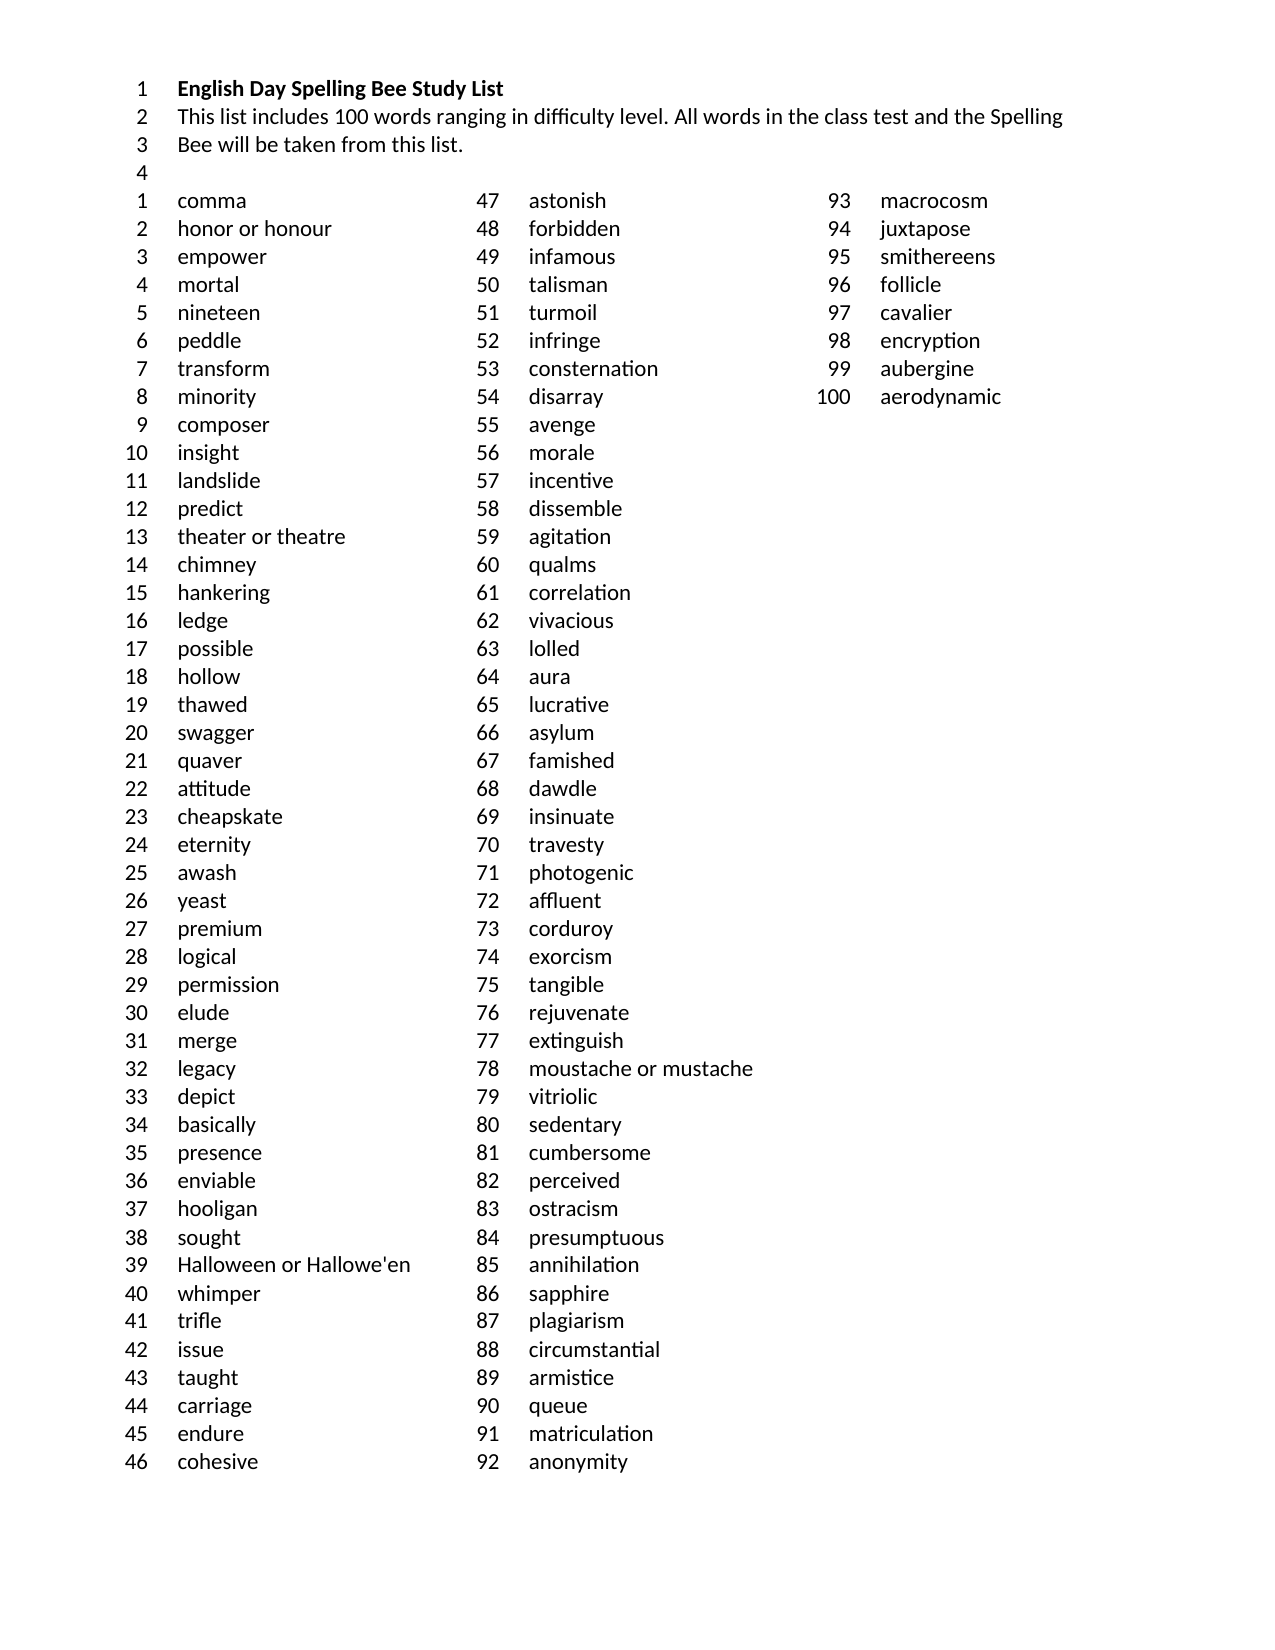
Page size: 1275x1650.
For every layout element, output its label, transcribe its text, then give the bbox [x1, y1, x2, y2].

text legacy [177, 1054, 395, 1082]
text talisman [529, 270, 746, 298]
text morale [529, 438, 746, 466]
text mortal [177, 270, 395, 298]
text qualms [529, 550, 746, 578]
text empower [177, 242, 395, 270]
text lucrative [529, 690, 746, 718]
text awash [177, 858, 395, 886]
text insinuate [529, 802, 746, 830]
text moustache or mustache [529, 1054, 780, 1082]
text dissemble [529, 494, 746, 522]
text logical [177, 942, 395, 970]
text presence [177, 1138, 395, 1167]
text honor or honour [177, 214, 395, 242]
text theater or theatre [177, 522, 395, 550]
text asylum [529, 718, 746, 746]
text trifle [177, 1307, 395, 1335]
text vivacious [529, 606, 813, 634]
text turmoil [529, 298, 746, 326]
text plagiarism [529, 1307, 746, 1335]
text ostracism [529, 1194, 746, 1223]
text hooligan [177, 1194, 395, 1223]
text cavalier [880, 298, 1098, 326]
text quaver [177, 746, 395, 774]
text insight [177, 438, 395, 466]
text lolled [529, 634, 746, 662]
text issue [177, 1335, 395, 1363]
text macrocosm [880, 186, 1098, 214]
text permission [177, 970, 395, 998]
text hollow [177, 662, 395, 690]
text sedentary [529, 1111, 746, 1138]
text matriculation [529, 1419, 746, 1447]
text exorcism [529, 942, 746, 970]
text enviable [177, 1167, 395, 1194]
text follicle [880, 270, 1098, 298]
text peddle [177, 326, 395, 354]
text yeast [177, 886, 395, 914]
text encryption [880, 326, 1098, 354]
text circumstantial [529, 1335, 746, 1363]
text cohesive [177, 1447, 395, 1475]
text armistice [529, 1363, 746, 1391]
text composer [177, 410, 395, 438]
text eternity [177, 830, 395, 858]
text queue [529, 1391, 746, 1419]
text possible [177, 634, 395, 662]
text taught [177, 1363, 395, 1391]
text swagger [177, 718, 395, 746]
text incentive [529, 466, 746, 494]
text agitation [529, 522, 746, 550]
text comma [177, 186, 395, 214]
text consternation [529, 354, 746, 382]
text basically [177, 1111, 395, 1138]
text chimney [177, 550, 395, 578]
text dawdle [529, 774, 746, 802]
text whimper [177, 1279, 395, 1307]
text juxtapose [880, 214, 1098, 242]
text forbidden [529, 214, 746, 242]
text aubergine [880, 354, 1098, 382]
text cumbersome [529, 1138, 746, 1167]
text tangible [529, 970, 746, 998]
text aerodynamic [880, 382, 1098, 410]
text nineteen [177, 298, 395, 326]
text sapphire [529, 1279, 746, 1307]
text transform [177, 354, 395, 382]
text presumptuous [529, 1223, 746, 1251]
text cheapskate [177, 802, 395, 830]
text ledge [177, 606, 395, 634]
text thawed [177, 690, 395, 718]
text hankering [177, 578, 395, 606]
text rejuvenate [529, 998, 746, 1026]
text attitude [177, 774, 395, 802]
text anonymity [529, 1447, 746, 1475]
text famished [529, 746, 746, 774]
text annihilation [529, 1251, 746, 1279]
text perceived [529, 1167, 746, 1194]
text endure [177, 1419, 395, 1447]
text travesty [529, 830, 746, 858]
text elude [177, 998, 395, 1026]
text sought [177, 1223, 395, 1251]
text affluent [529, 886, 746, 914]
text astonish [529, 186, 746, 214]
text Halloween or Hallowe'en [177, 1251, 428, 1279]
text disarray [529, 382, 746, 410]
text predict [177, 494, 395, 522]
text smithereens [880, 242, 1098, 270]
text vitriolic [529, 1082, 746, 1111]
text merge [177, 1026, 395, 1054]
text avenge [529, 410, 746, 438]
text premium [177, 914, 395, 942]
text landslide [177, 466, 395, 494]
text correlation [529, 578, 746, 606]
text aura [529, 662, 746, 690]
text photogenic [529, 858, 746, 886]
text extinguish [529, 1026, 746, 1054]
text depict [177, 1082, 395, 1111]
text minority [177, 382, 395, 410]
text carriage [177, 1391, 395, 1419]
text infringe [529, 326, 746, 354]
text infamous [529, 242, 746, 270]
text corduroy [529, 914, 746, 942]
